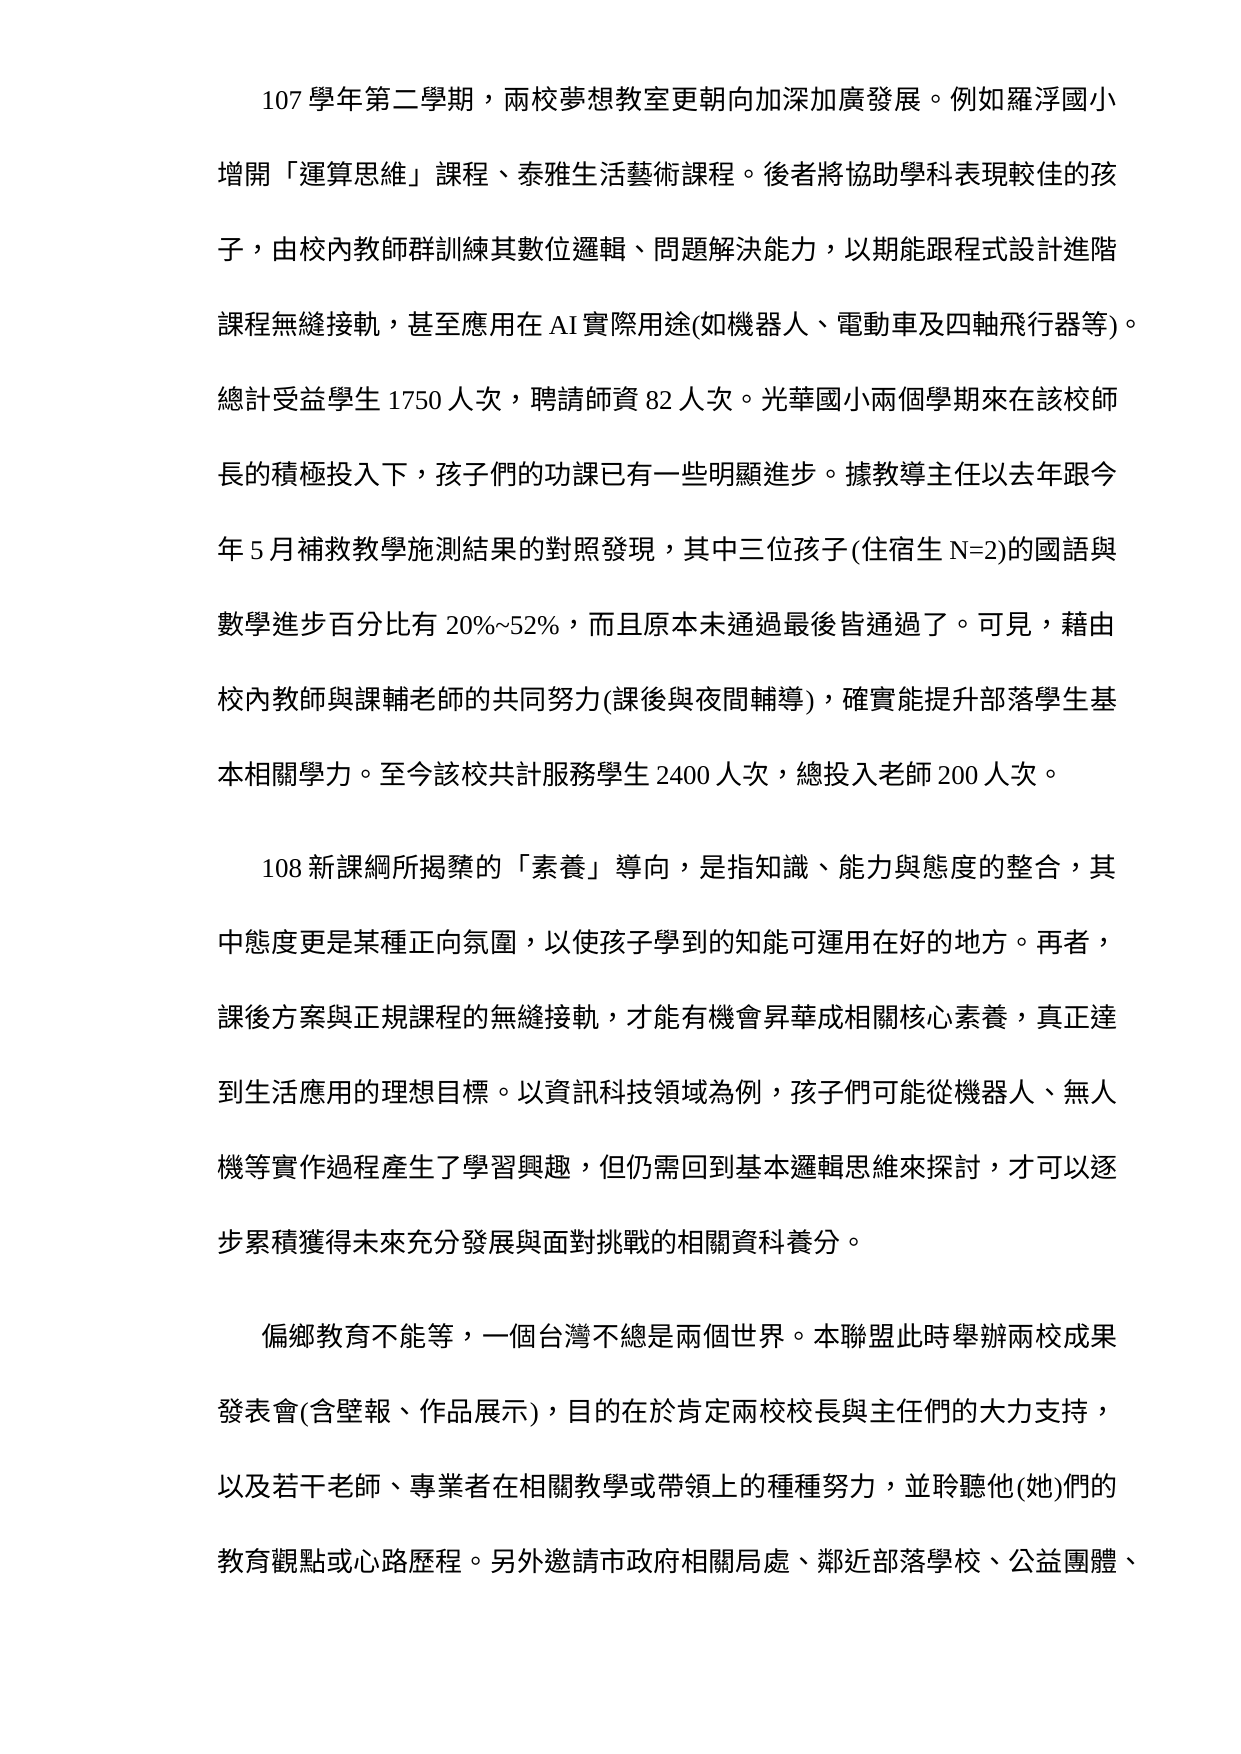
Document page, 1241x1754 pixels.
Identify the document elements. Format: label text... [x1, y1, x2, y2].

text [217, 1297, 1118, 1597]
text 107學年第二學期，兩校夢想教室更朝向加深加廣發展。例如羅浮國小增開「運算思維」課程、泰雅生活藝術課程。後者將協助學科表現較佳的孩子，由校內教師群訓練其數位邏輯、問題解決能力，以期能跟程式設計進階課程無縫接軌，甚至應用在AI實際用途(如機器人、電動車及四軸飛行器等)。總計受益學生1750人次，聘請師資82人次。光華國小兩個學期來在該校師長的積極投入下，孩子們的功課已有一些明顯進步。據教導主任以去年跟今年5月補救教學施測結果的對照發現，其中三位孩子(住宿生N=2)的國語與數學進步百分比有20%~52%，而且原本未通過最後皆通過了。可見，藉由校內教師與課輔老師的共同努力(課後與夜間輔導)，確實能提升部落學生基本相關學力。至今該校共計服務學生2400人次，總投入老師200人次。 [217, 60, 1118, 810]
text 108新課綱所揭櫫的「素養」導向，是指知識、能力與態度的整合，其中態度更是某種正向氛圍，以使孩子學到的知能可運用在好的地方。再者，課後方案與正規課程的無縫接軌，才能有機會昇華成相關核心素養，真正達到生活應用的理想目標。以資訊科技領域為例，孩子們可能從機器人、無人機等實作過程產生了學習興趣，但仍需回到基本邏輯思維來探討，才可以逐步累積獲得未來充分發展與面對挑戰的相關資科養分。 [217, 829, 1118, 1279]
